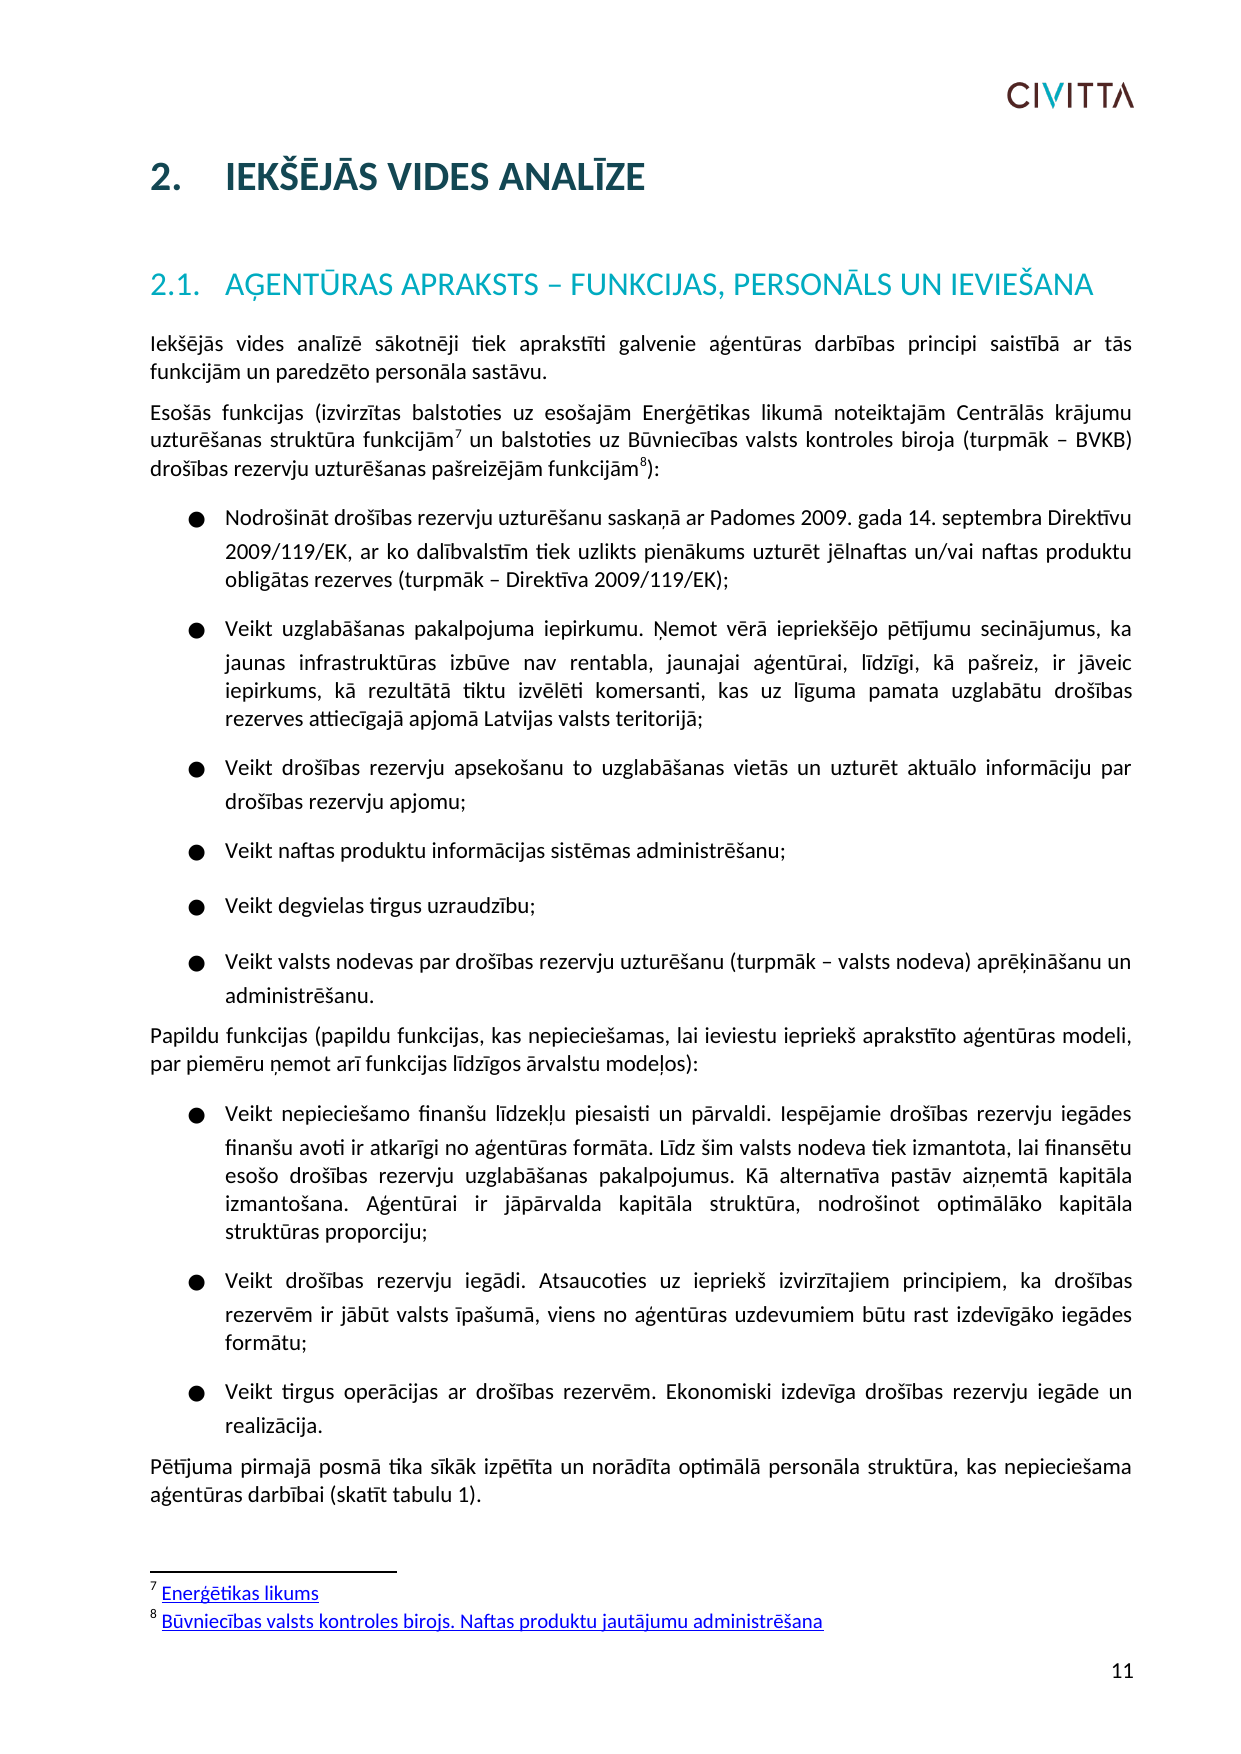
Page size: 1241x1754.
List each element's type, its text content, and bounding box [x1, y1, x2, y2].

list Veikt uzglabāšanas pakalpojuma iepirkumu. Ņemot vērā iepriekšējo pētījumu secinājumus, ka jaunas infrastruktūras izbūve nav rentabla, jaunajai aģentūrai, līdzīgi, kā pašreiz, ir jāveic iepirkums, kā rezultātā tiktu izvēlēti komersanti, kas uz līguma pamata uzglabātu drošības rezerves attiecīgajā apjomā Latvijas valsts teritorijā; [187, 605, 1134, 732]
subtitle Iekšējās vides analīze [150, 150, 1134, 201]
picture [1007, 82, 1134, 109]
list Veikt drošības rezervju apsekošanu to uzglabāšanas vietās un uzturēt aktuālo informāciju par drošības rezervju apjomu; [187, 745, 1134, 815]
list Veikt degvielas tirgus uzraudzību; [187, 883, 1134, 926]
text Iekšējās vides analīzē sākotnēji tiek aprakstīti galvenie aģentūras darbības principi saistībā ar tās funkcijām un paredzēto personāla sastāvu. [150, 329, 1134, 385]
list Veikt drošības rezervju iegādi. Atsaucoties uz iepriekš izvirzītajiem principiem, ka drošības rezervēm ir jābūt valsts īpašumā, viens no aģentūras uzdevumiem būtu rast izdevīgāko iegādes formātu; [187, 1257, 1134, 1356]
list Veikt naftas produktu informācijas sistēmas administrēšanu; [187, 828, 1134, 871]
list Veikt valsts nodevas par drošības rezervju uzturēšanu (turpmāk – valsts nodeva) aprēķināšanu un administrēšanu. [187, 938, 1134, 1009]
text Papildu funkcijas (papildu funkcijas, kas nepieciešamas, lai ieviestu iepriekš aprakstīto aģentūras modeli, par piemēru ņemot arī funkcijas līdzīgos ārvalstu modeļos): [150, 1022, 1134, 1078]
text Pētījuma pirmajā posmā tika sīkāk izpētīta un norādīta optimālā personāla struktūra, kas nepieciešama aģentūras darbībai (skatīt tabulu 1). [150, 1452, 1134, 1508]
subtitle Aģentūras apraksts – funkcijas, personāls un ieviešana [150, 263, 1134, 304]
list Veikt nepieciešamo finanšu līdzekļu piesaisti un pārvaldi. Iespējamie drošības rezervju iegādes finanšu avoti ir atkarīgi no aģentūras formāta. Līdz šim valsts nodeva tiek izmantota, lai finansētu esošo drošības rezervju uzglabāšanas pakalpojumus. Kā alternatīva pastāv aizņemtā kapitāla izmantošana. Aģentūrai ir jāpārvalda kapitāla struktūra, nodrošinot optimālāko kapitāla struktūras proporciju; [187, 1090, 1134, 1245]
list Nodrošināt drošības rezervju uzturēšanu saskaņā ar Padomes 2009. gada 14. septembra Direktīvu 2009/119/EK, ar ko dalībvalstīm tiek uzlikts pienākums uzturēt jēlnaftas un/vai naftas produktu obligātas rezerves (turpmāk – Direktīva 2009/119/EK); [187, 494, 1134, 593]
text Esošās funkcijas (izvirzītas balstoties uz esošajām Enerģētikas likumā noteiktajām Centrālās krājumu uzturēšanas struktūra funkcijām un balstoties uz Būvniecības valsts kontroles biroja (turpmāk – BVKB) drošības rezervju uzturēšanas pašreizējām funkcijām): [150, 398, 1134, 482]
list Veikt tirgus operācijas ar drošības rezervēm. Ekonomiski izdevīga drošības rezervju iegāde un realizācija. [187, 1369, 1134, 1439]
